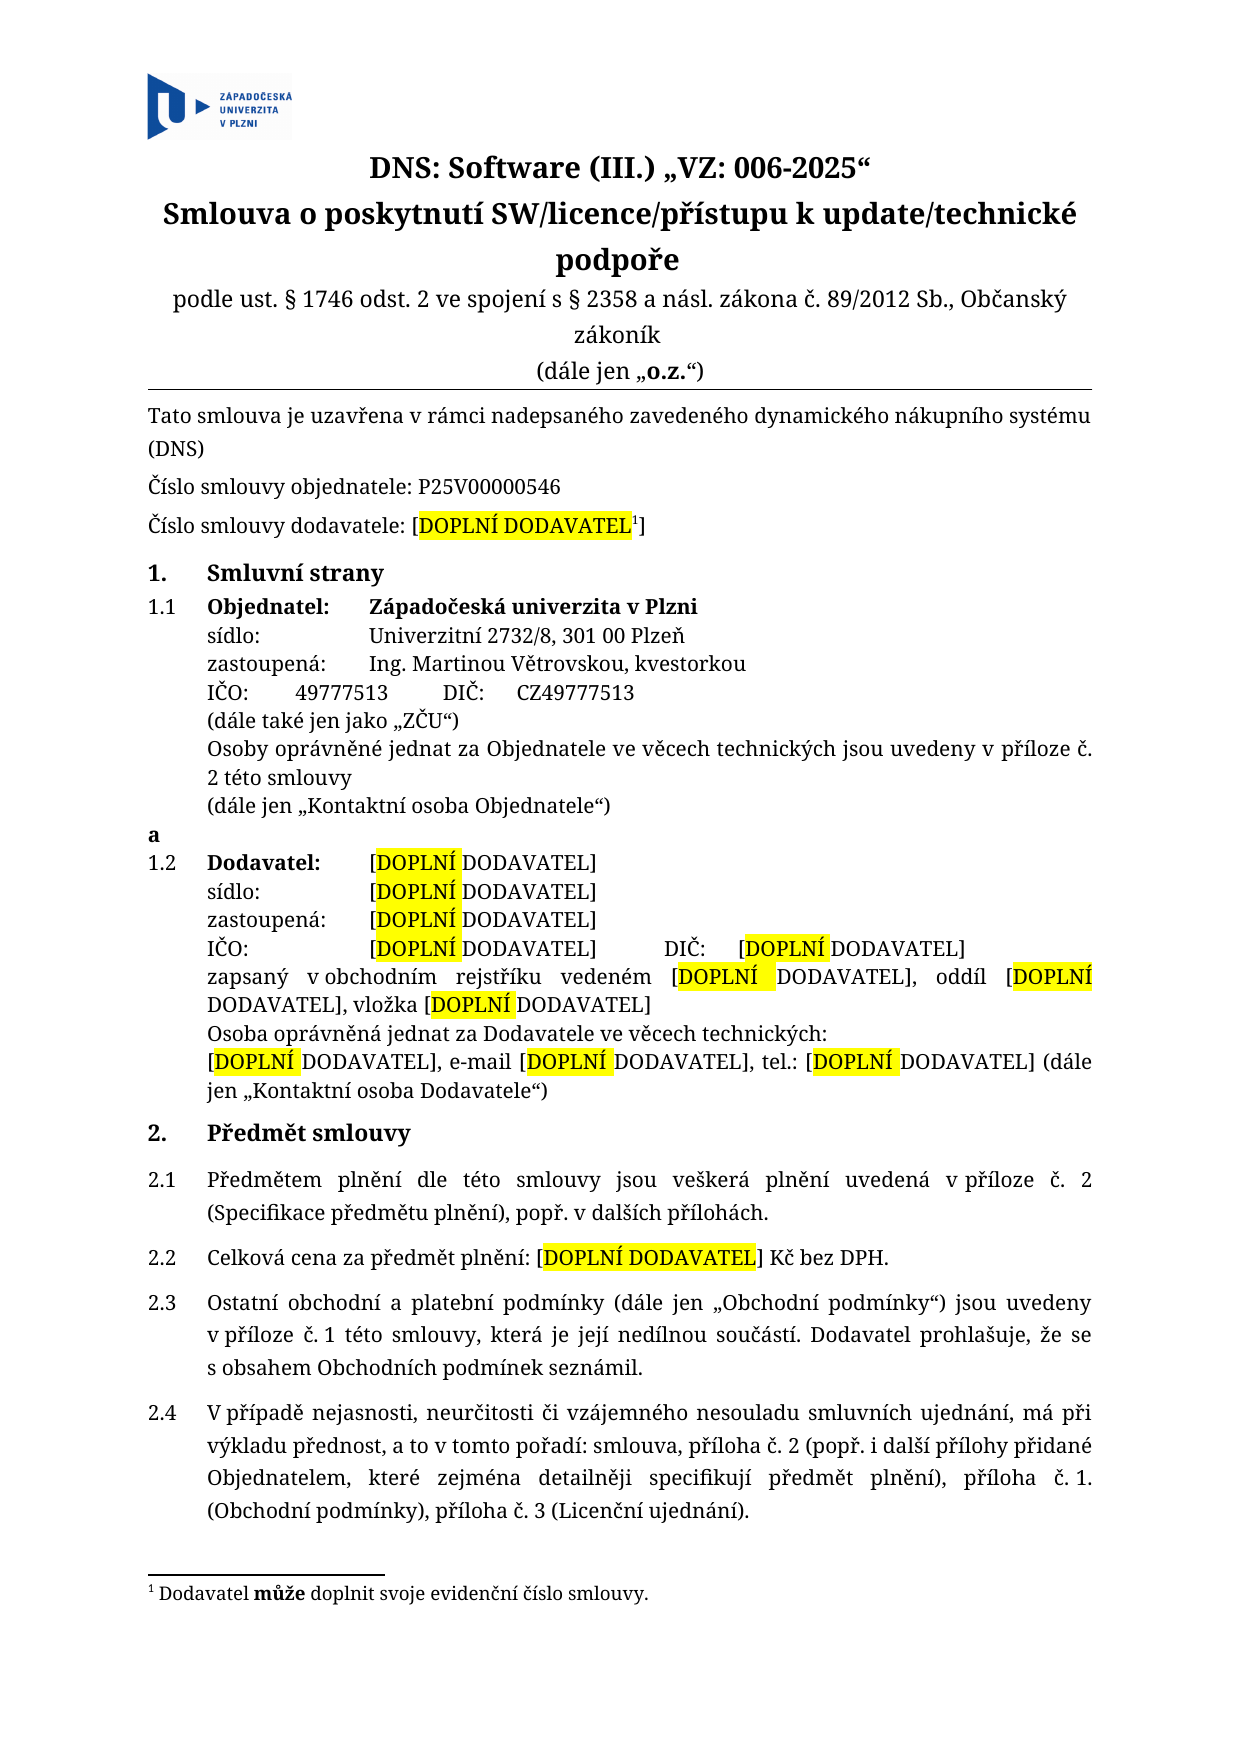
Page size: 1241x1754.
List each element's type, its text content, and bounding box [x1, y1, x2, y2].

list Objednatel: Západočeská univerzita v Plzni [148, 592, 1092, 621]
list Ostatní obchodní a platební podmínky (dále jen „Obchodní podmínky“) jsou uvedeny v příloze č. 1 této smlouvy, která je její nedílnou součástí. Dodavatel prohlašuje, že se s obsahem Obchodních podmínek seznámil. [148, 1288, 1092, 1382]
list V případě nejasnosti, neurčitosti či vzájemného nesouladu smluvních ujednání, má při výkladu přednost, a to v tomto pořadí: smlouva, příloha č. 2 (popř. i další přílohy přidané Objednatelem, které zejména detailněji specifikují předmět plnění), příloha č. 1. (Obchodní podmínky), příloha č. 3 (Licenční ujednání). [148, 1398, 1092, 1524]
text sídlo: [DOPLNÍ DODAVATEL] [462, 877, 1092, 905]
list Dodavatel: [DOPLNÍ DODAVATEL] [148, 848, 376, 877]
list Celková cena za předmět plnění: [DOPLNÍ DODAVATEL] Kč bez DPH. [756, 1243, 1092, 1271]
text Tato smlouva je uzavřena v rámci nadepsaného zavedeného dynamického nákupního systému (DNS) [148, 401, 1092, 462]
text sídlo: [DOPLNÍ DODAVATEL] [207, 877, 376, 905]
list Předmět smlouvy [148, 1117, 1092, 1148]
text Číslo smlouvy dodavatele: [DOPLNÍ DODAVATEL] [148, 511, 419, 540]
text Číslo smlouvy objednatele: P25V00000546 [148, 472, 1092, 501]
list Předmětem plnění dle této smlouvy jsou veškerá plnění uvedená v příloze č. 2 (Specifikace předmětu plnění), popř. v dalších přílohách. [148, 1165, 1092, 1226]
text Smlouva o poskytnutí SW/licence/přístupu k update/technické podpoře podle ust. § 1746 odst. 2 ve spojení s § 2358 a násl. zákona č. 89/2012 Sb., Občanský zákoník (dále jen „o.z.“) [148, 193, 1092, 389]
text (dále jen „Kontaktní osoba Objednatele“) [207, 791, 1092, 820]
text zastoupená: [DOPLNÍ DODAVATEL] [207, 905, 376, 934]
text a [148, 820, 1092, 848]
text (dále také jen jako „ZČU“) [207, 706, 1092, 734]
text IČO: 49777513 DIČ: CZ49777513 [207, 678, 1092, 706]
text IČO: [DOPLNÍ DODAVATEL] DIČ: [DOPLNÍ DODAVATEL] [462, 934, 745, 962]
text Osoby oprávněné jednat za Objednatele ve věcech technických jsou uvedeny v příloze č. 2 této smlouvy [207, 734, 1092, 791]
text Číslo smlouvy dodavatele: [DOPLNÍ DODAVATEL] [632, 511, 1092, 540]
text [DOPLNÍ DODAVATEL], e-mail [DOPLNÍ DODAVATEL], tel.: [DOPLNÍ DODAVATEL] (dále jen „Kontaktní osoba Dodavatele“) [207, 1047, 1092, 1104]
text sídlo: Univerzitní 2732/8, 301 00 Plzeň [207, 621, 1092, 649]
picture [147, 73, 292, 140]
list Celková cena za předmět plnění: [DOPLNÍ DODAVATEL] Kč bez DPH. [148, 1243, 543, 1271]
list Smluvní strany [148, 556, 1092, 588]
list Dodavatel: [DOPLNÍ DODAVATEL] [462, 848, 1092, 877]
text zapsaný v obchodním rejstříku vedeném [DOPLNÍ DODAVATEL], oddíl [DOPLNÍ DODAVATEL], vložka [DOPLNÍ DODAVATEL] [207, 962, 1092, 1019]
text zastoupená: [DOPLNÍ DODAVATEL] [462, 905, 1092, 934]
text Osoba oprávněná jednat za Dodavatele ve věcech technických: [207, 1019, 1092, 1047]
text zastoupená: Ing. Martinou Větrovskou, kvestorkou [207, 649, 1092, 678]
text DNS: Software (III.) „VZ: 006-2025“ [148, 148, 1092, 187]
text IČO: [DOPLNÍ DODAVATEL] DIČ: [DOPLNÍ DODAVATEL] [830, 934, 1092, 962]
text IČO: [DOPLNÍ DODAVATEL] DIČ: [DOPLNÍ DODAVATEL] [207, 934, 376, 962]
